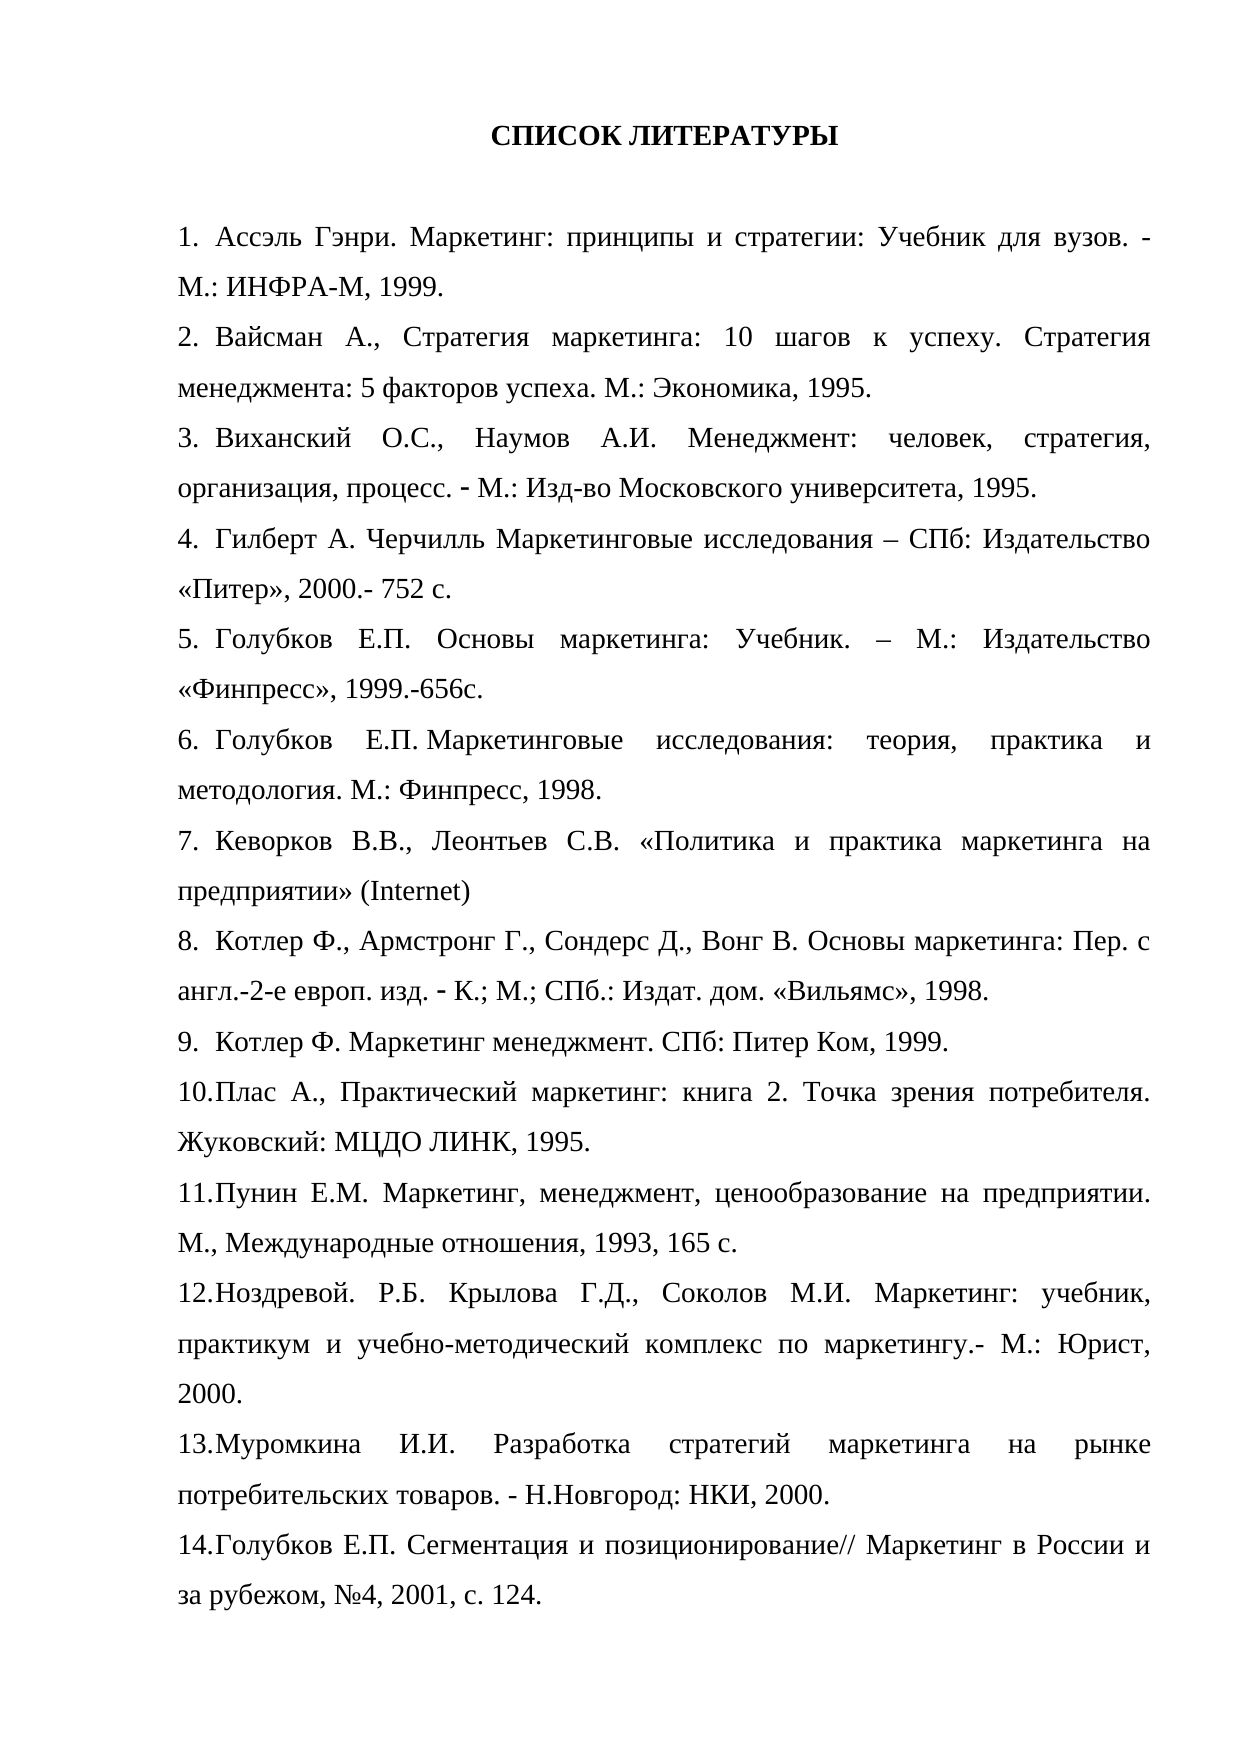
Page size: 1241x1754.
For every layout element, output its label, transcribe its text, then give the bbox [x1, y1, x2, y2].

list Гилберт А. Черчилль Маркетинговые исследования – СПб: Издательство «Питер», 2000.- 752 с. [177, 521, 1152, 604]
list Голубков Е.П. Сегментация и позиционирование// Маркетинг в России и за рубежом, №4, 2001, с. 124. [177, 1527, 1152, 1611]
list Кеворков В.В., Леонтьев С.В. «Политика и практика маркетинга на предприятии» (Internet) [177, 823, 1152, 906]
list Ассэль Гэнри. Маркетинг: принципы и стратегии: Учебник для вузов. - М.: ИНФРА-М, 1999. [177, 219, 1152, 303]
list Голубков Е.П. Маркетинговые исследования: теория, практика и методология. М.: Финпресс, 1998. [177, 722, 1152, 806]
list Ноздревой. Р.Б. Крылова Г.Д., Соколов М.И. Маркетинг: учебник, практикум и учебно-методический комплекс по маркетингу.- М.: Юрист, 2000. [177, 1276, 1152, 1410]
list Пунин Е.М. Маркетинг, менеджмент, ценообразование на предприятии. М., Международные отношения, 1993, 165 с. [177, 1175, 1152, 1259]
list Плас А., Практический маркетинг: книга 2. Точка зрения потребителя. Жуковский: МЦДО ЛИНК, 1995. [177, 1074, 1152, 1158]
text СПИСОК ЛИТЕРАТУРЫ [177, 118, 1152, 152]
list Муромкина И.И. Разработка стратегий маркетинга на рынке потребительских товаров. - Н.Новгород: НКИ, 2000. [177, 1426, 1152, 1510]
list Голубков Е.П. Основы маркетинга: Учебник. – М.: Издательство «Финпресс», 1999.-656с. [177, 621, 1152, 705]
list Котлер Ф. Маркетинг менеджмент. СПб: Питер Ком, 1999. [177, 1024, 1152, 1057]
list Котлер Ф., Армстронг Г., Сондерс Д., Вонг В. Основы маркетинга: Пер. с англ.-2-е европ. изд. К.; М.; СПб.: Издат. дом. «Вильямс», 1998. [177, 923, 1152, 1007]
list Виханский О.С., Наумов А.И. Менеджмент: человек, стратегия, организация, процесс. М.: Изд-во Московского университета, 1995. [177, 420, 1152, 504]
list Вайсман А., Стратегия маркетинга: 10 шагов к успеху. Стратегия менеджмента: 5 факторов успеха. М.: Экономика, 1995. [177, 319, 1152, 403]
